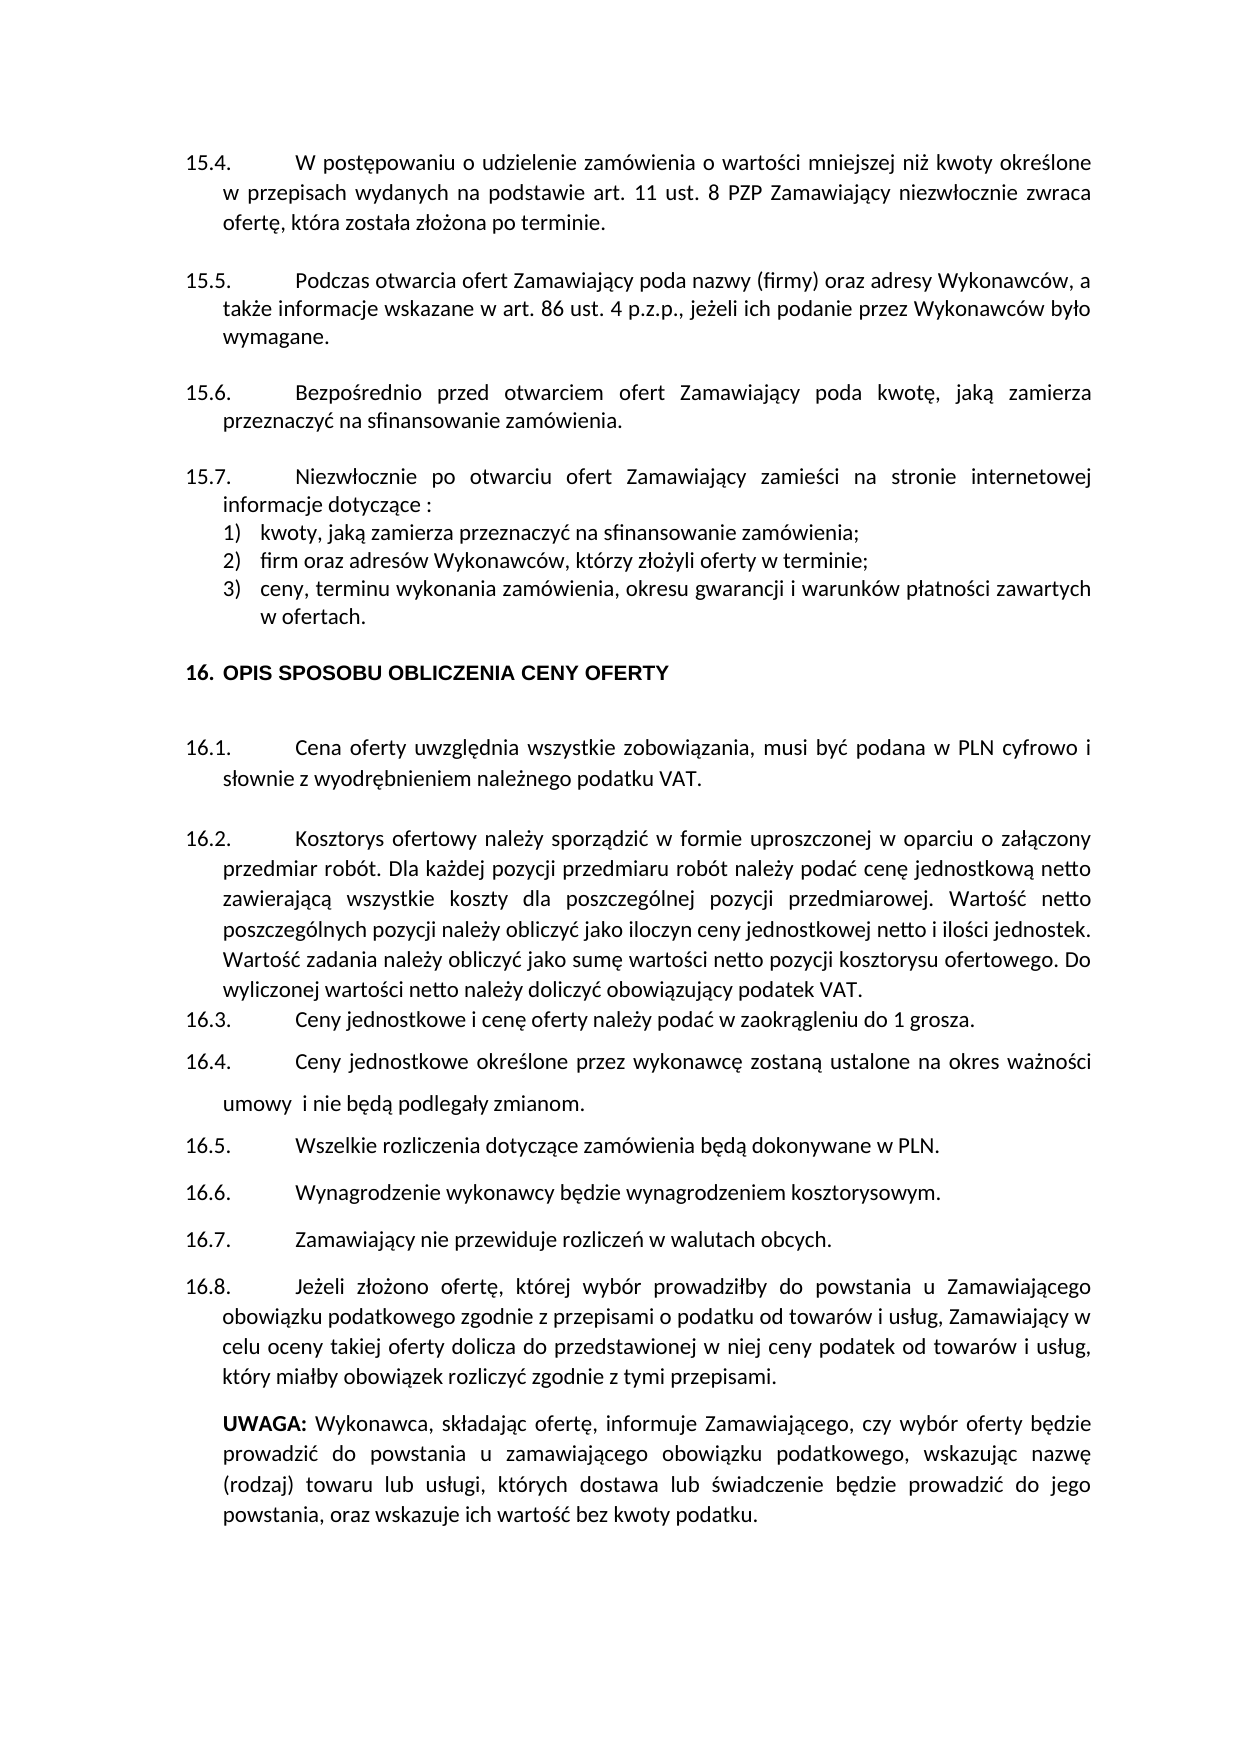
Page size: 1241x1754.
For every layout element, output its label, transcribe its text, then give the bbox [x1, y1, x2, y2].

list Ceny jednostkowe określone przez wykonawcę zostaną ustalone na okres ważności umowy i nie będą podlegały zmianom. [185, 1047, 1093, 1117]
list Ceny jednostkowe i cenę oferty należy podać w zaokrągleniu do 1 grosza. [185, 1005, 1093, 1033]
list Niezwłocznie po otwarciu ofert Zamawiający zamieści na stronie internetowej informacje dotyczące : [185, 462, 1093, 518]
list Cena oferty uwzględnia wszystkie zobowiązania, musi być podana w PLN cyfrowo i słownie z wyodrębnieniem należnego podatku VAT. [185, 733, 1093, 792]
list Jeżeli złożono ofertę, której wybór prowadziłby do powstania u Zamawiającego obowiązku podatkowego zgodnie z przepisami o podatku od towarów i usług, Zamawiający w celu oceny takiej oferty dolicza do przedstawionej w niej ceny podatek od towarów i usług, który miałby obowiązek rozliczyć zgodnie z tymi przepisami. [185, 1272, 1093, 1391]
list Wszelkie rozliczenia dotyczące zamówienia będą dokonywane w PLN. [185, 1131, 1093, 1159]
list Podczas otwarcia ofert Zamawiający poda nazwy (firmy) oraz adresy Wykonawców, a także informacje wskazane w art. 86 ust. 4 p.z.p., jeżeli ich podanie przez Wykonawców było wymagane. [185, 266, 1093, 350]
list Wynagrodzenie wykonawcy będzie wynagrodzeniem kosztorysowym. [185, 1178, 1093, 1206]
list Zamawiający nie przewiduje rozliczeń w walutach obcych. [185, 1225, 1093, 1253]
list OPIS SPOSOBU OBLICZENIA CENY OFERTY [185, 658, 1093, 687]
list kwoty, jaką zamierza przeznaczyć na sfinansowanie zamówienia; [223, 518, 1093, 546]
list W postępowaniu o udzielenie zamówienia o wartości mniejszej niż kwoty określone w przepisach wydanych na podstawie art. 11 ust. 8 PZP Zamawiający niezwłocznie zwraca ofertę, która została złożona po terminie. [185, 148, 1093, 236]
list UWAGA: Wykonawca, składając ofertę, informuje Zamawiającego, czy wybór oferty będzie prowadzić do powstania u zamawiającego obowiązku podatkowego, wskazując nazwę (rodzaj) towaru lub usługi, których dostawa lub świadczenie będzie prowadzić do jego powstania, oraz wskazuje ich wartość bez kwoty podatku. [223, 1409, 1093, 1528]
list Kosztorys ofertowy należy sporządzić w formie uproszczonej w oparciu o załączony przedmiar robót. Dla każdej pozycji przedmiaru robót należy podać cenę jednostkową netto zawierającą wszystkie koszty dla poszczególnej pozycji przedmiarowej. Wartość netto poszczególnych pozycji należy obliczyć jako iloczyn ceny jednostkowej netto i ilości jednostek. Wartość zadania należy obliczyć jako sumę wartości netto pozycji kosztorysu ofertowego. Do wyliczonej wartości netto należy doliczyć obowiązujący podatek VAT. [185, 824, 1093, 1003]
list Bezpośrednio przed otwarciem ofert Zamawiający poda kwotę, jaką zamierza przeznaczyć na sfinansowanie zamówienia. [185, 378, 1093, 434]
list firm oraz adresów Wykonawców, którzy złożyli oferty w terminie; [223, 546, 1093, 574]
list ceny, terminu wykonania zamówienia, okresu gwarancji i warunków płatności zawartych w ofertach. [223, 574, 1093, 631]
